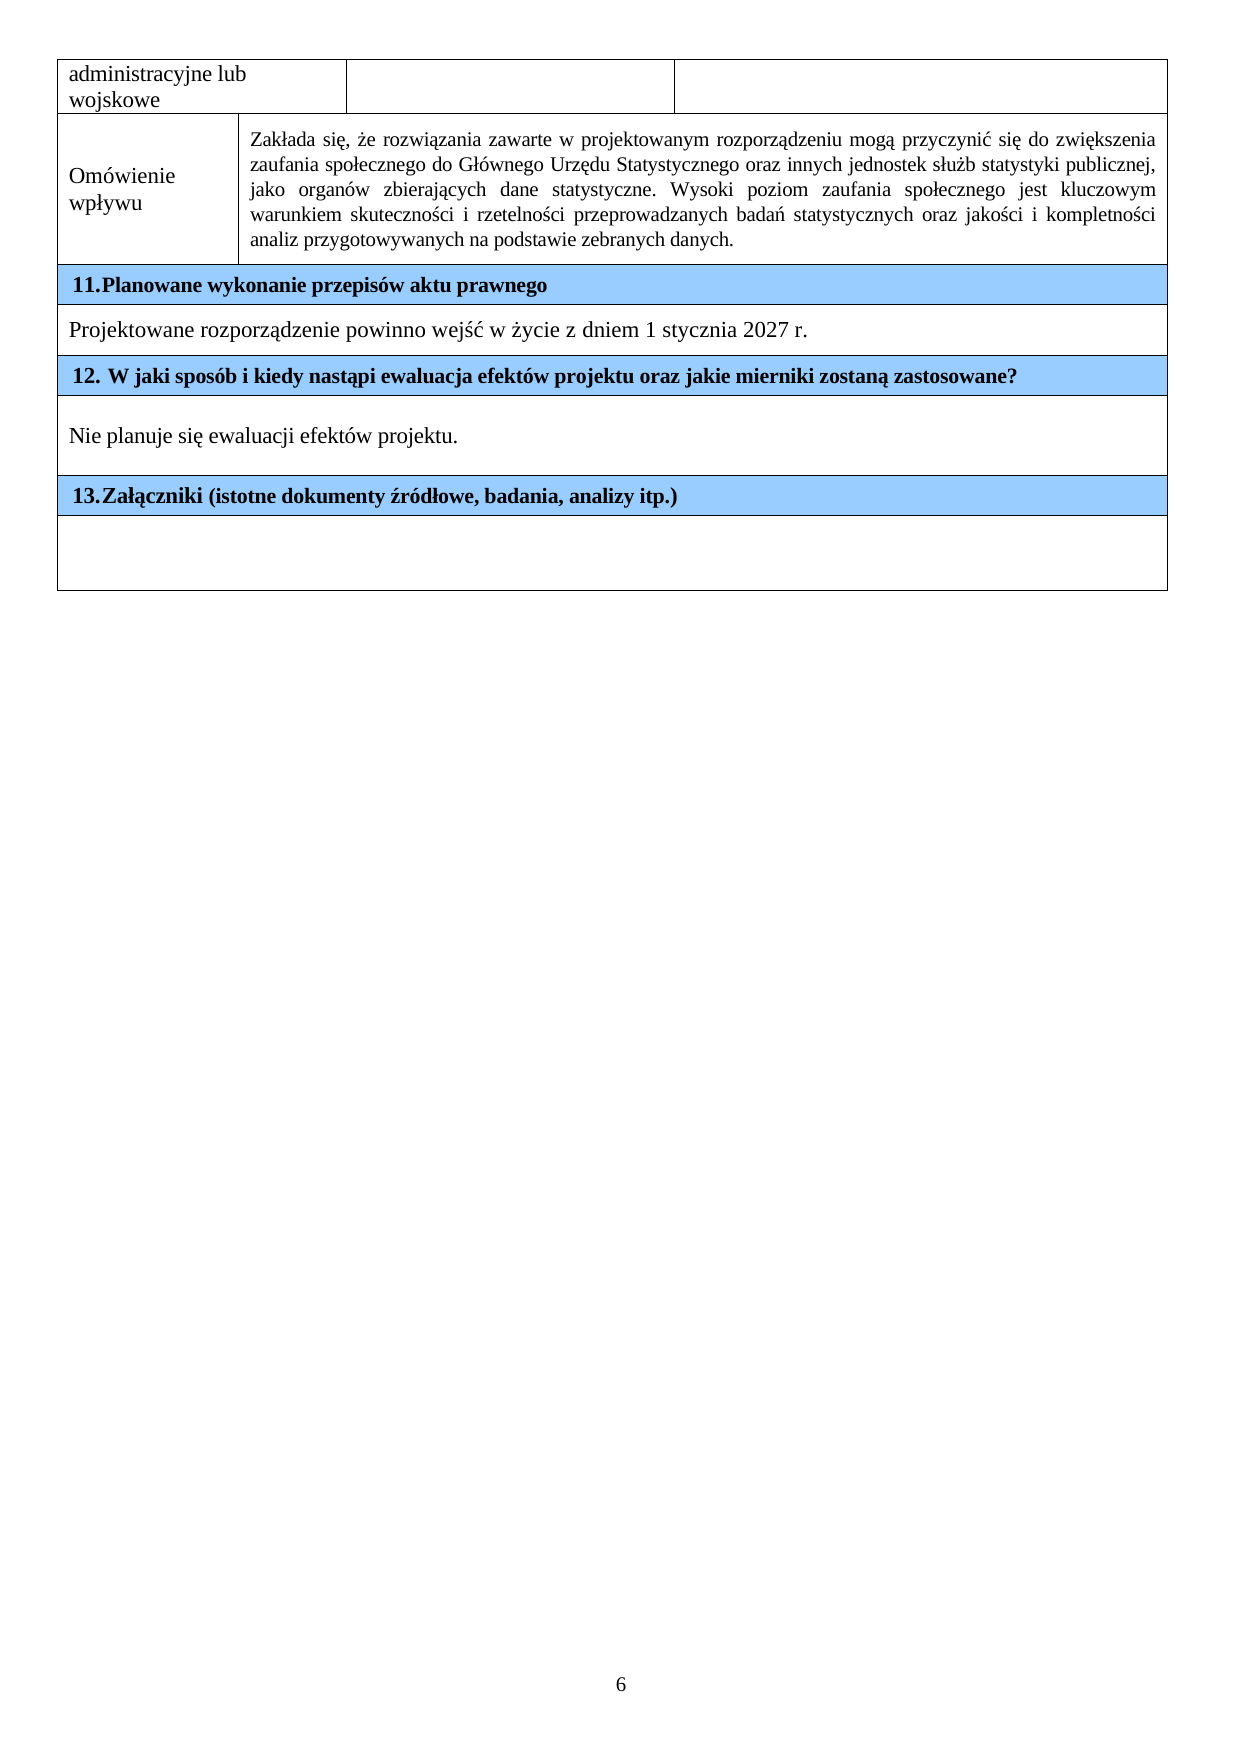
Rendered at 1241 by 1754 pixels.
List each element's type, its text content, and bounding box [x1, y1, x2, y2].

table_cell Omówienie wpływu [58, 114, 238, 264]
table_cell [58, 516, 1167, 590]
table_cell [347, 60, 674, 113]
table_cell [58, 60, 346, 113]
table_cell Nie planuje się ewaluacji efektów projektu. [58, 396, 1167, 475]
table_cell W jaki sposób i kiedy nastąpi ewaluacja efektów projektu oraz jakie mierniki zostaną zastosowane? [58, 356, 1167, 395]
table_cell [675, 60, 1167, 113]
table_cell Zakłada się, że rozwiązania zawarte w projektowanym rozporządzeniu mogą przyczynić się do zwiększenia zaufania społecznego do Głównego Urzędu Statystycznego oraz innych jednostek służb statystyki publicznej, jako organów zbierających dane statystyczne. Wysoki poziom zaufania społecznego jest kluczowym warunkiem skuteczności i rzetelności przeprowadzanych badań statystycznych oraz jakości i kompletności analiz przygotowywanych na podstawie zebranych danych. [239, 114, 1167, 264]
table_cell Projektowane rozporządzenie powinno wejść w życie z dniem 1 stycznia 2027 r. [58, 305, 1167, 355]
table_cell Planowane wykonanie przepisów aktu prawnego [58, 265, 1167, 304]
table_cell Załączniki (istotne dokumenty źródłowe, badania, analizy itp.) [58, 476, 1167, 515]
